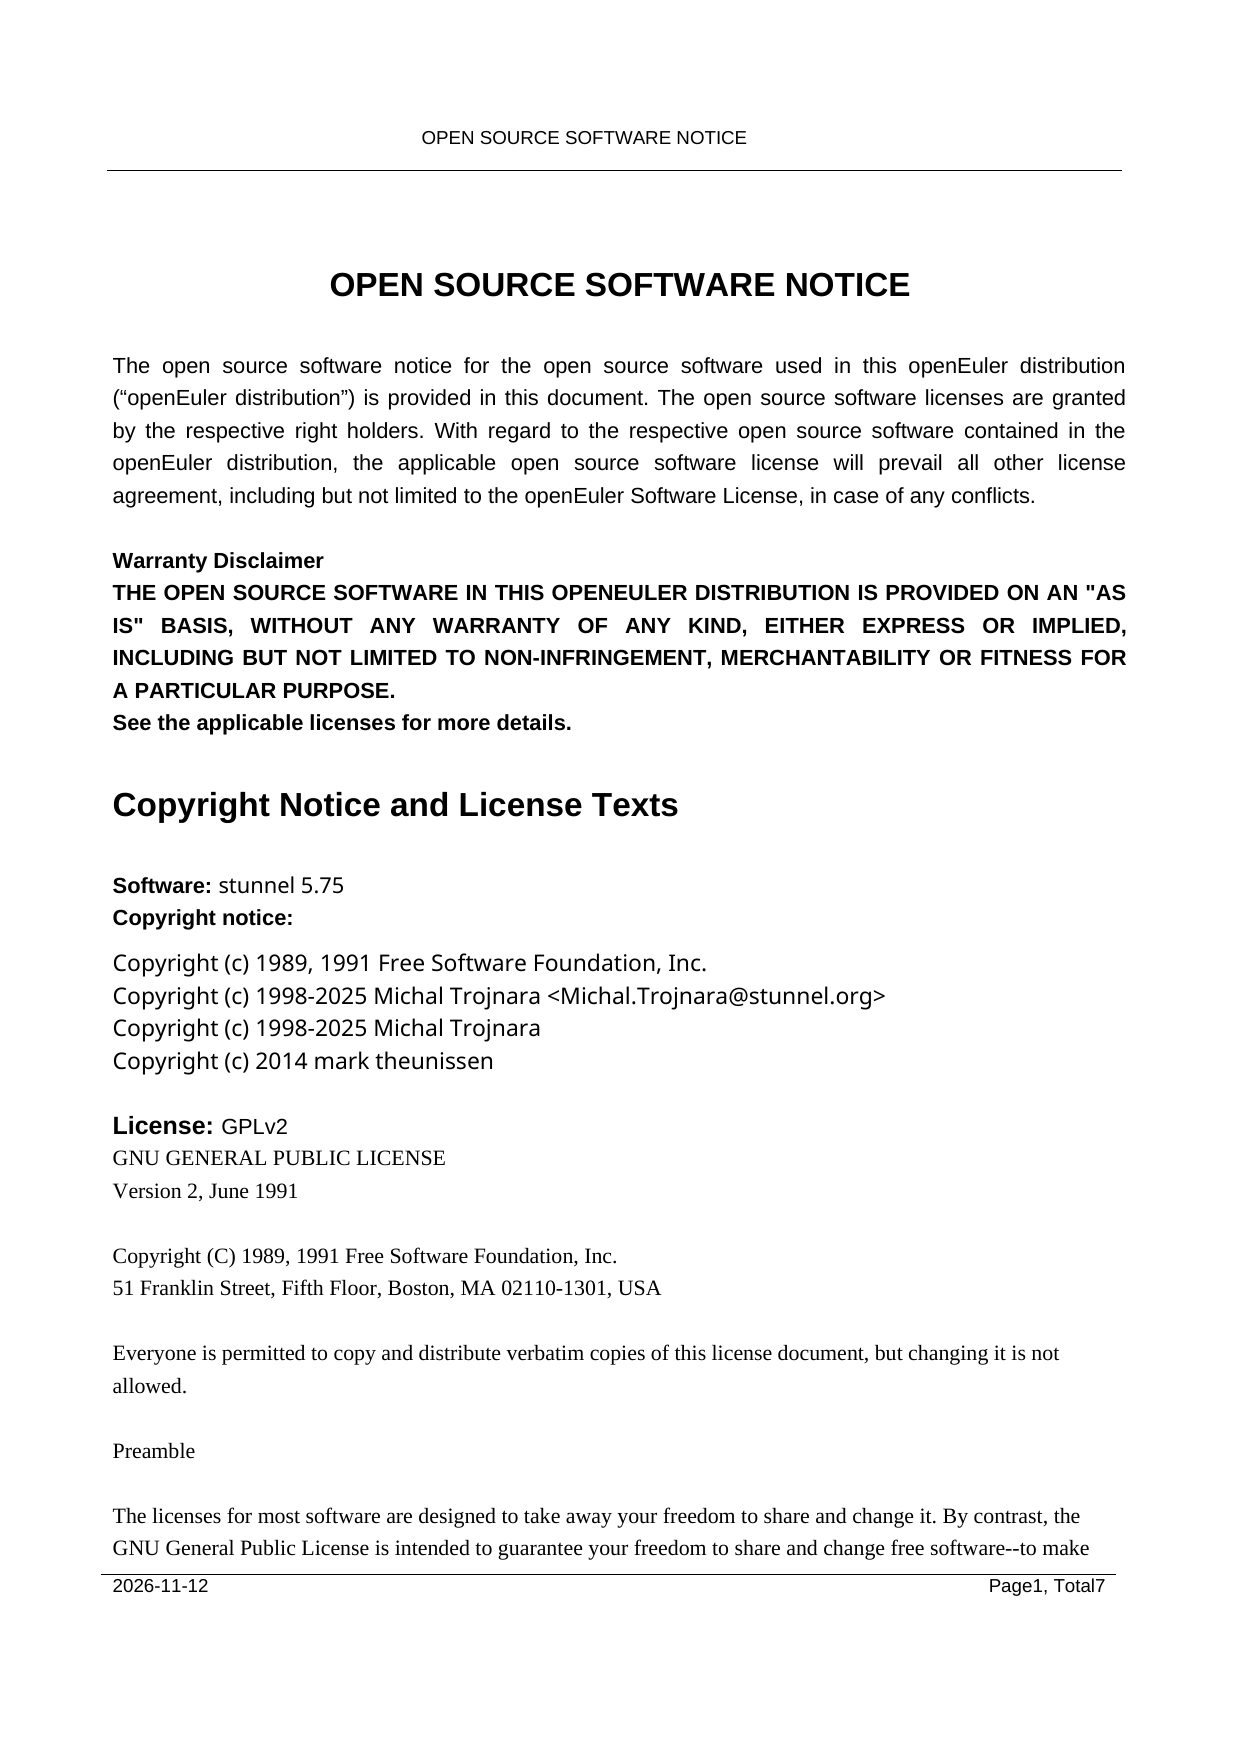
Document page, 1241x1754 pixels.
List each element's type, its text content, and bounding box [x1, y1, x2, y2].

text Copyright notice: [112, 901, 1128, 934]
text THE OPEN SOURCE SOFTWARE IN THIS OPENEULER DISTRIBUTION IS PROVIDED ON AN "AS IS" BASIS, WITHOUT ANY WARRANTY OF ANY KIND, EITHER EXPRESS OR IMPLIED, INCLUDING BUT NOT LIMITED TO NON-INFRINGEMENT, MERCHANTABILITY OR FITNESS FOR A PARTICULAR PURPOSE. See the applicable licenses for more details. [112, 576, 1128, 739]
text Copyright Notice and License Texts [112, 771, 1128, 836]
text The open source software notice for the open source software used in this openEuler distribution (“openEuler distribution”) is provided in this document. The open source software licenses are granted by the respective right holders. With regard to the respective open source software contained in the openEuler distribution, the applicable open source software license will prevail all other license agreement, including but not limited to the openEuler Software License, in case of any conflicts. [112, 349, 1128, 511]
title Software: stunnel 5.75 [112, 869, 1128, 901]
text Copyright (c) 1989, 1991 Free Software Foundation, Inc. Copyright (c) 1998-2025 Michal Trojnara <Michal.Trojnara@stunnel.org> Copyright (c) 1998-2025 Michal Trojnara Copyright (c) 2014 mark theunissen [112, 947, 1128, 1109]
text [112, 1142, 1128, 1564]
text OPEN SOURCE SOFTWARE NOTICE [112, 251, 1128, 316]
text License: GPLv2 [112, 1109, 1128, 1142]
text Warranty Disclaimer [112, 544, 1128, 576]
